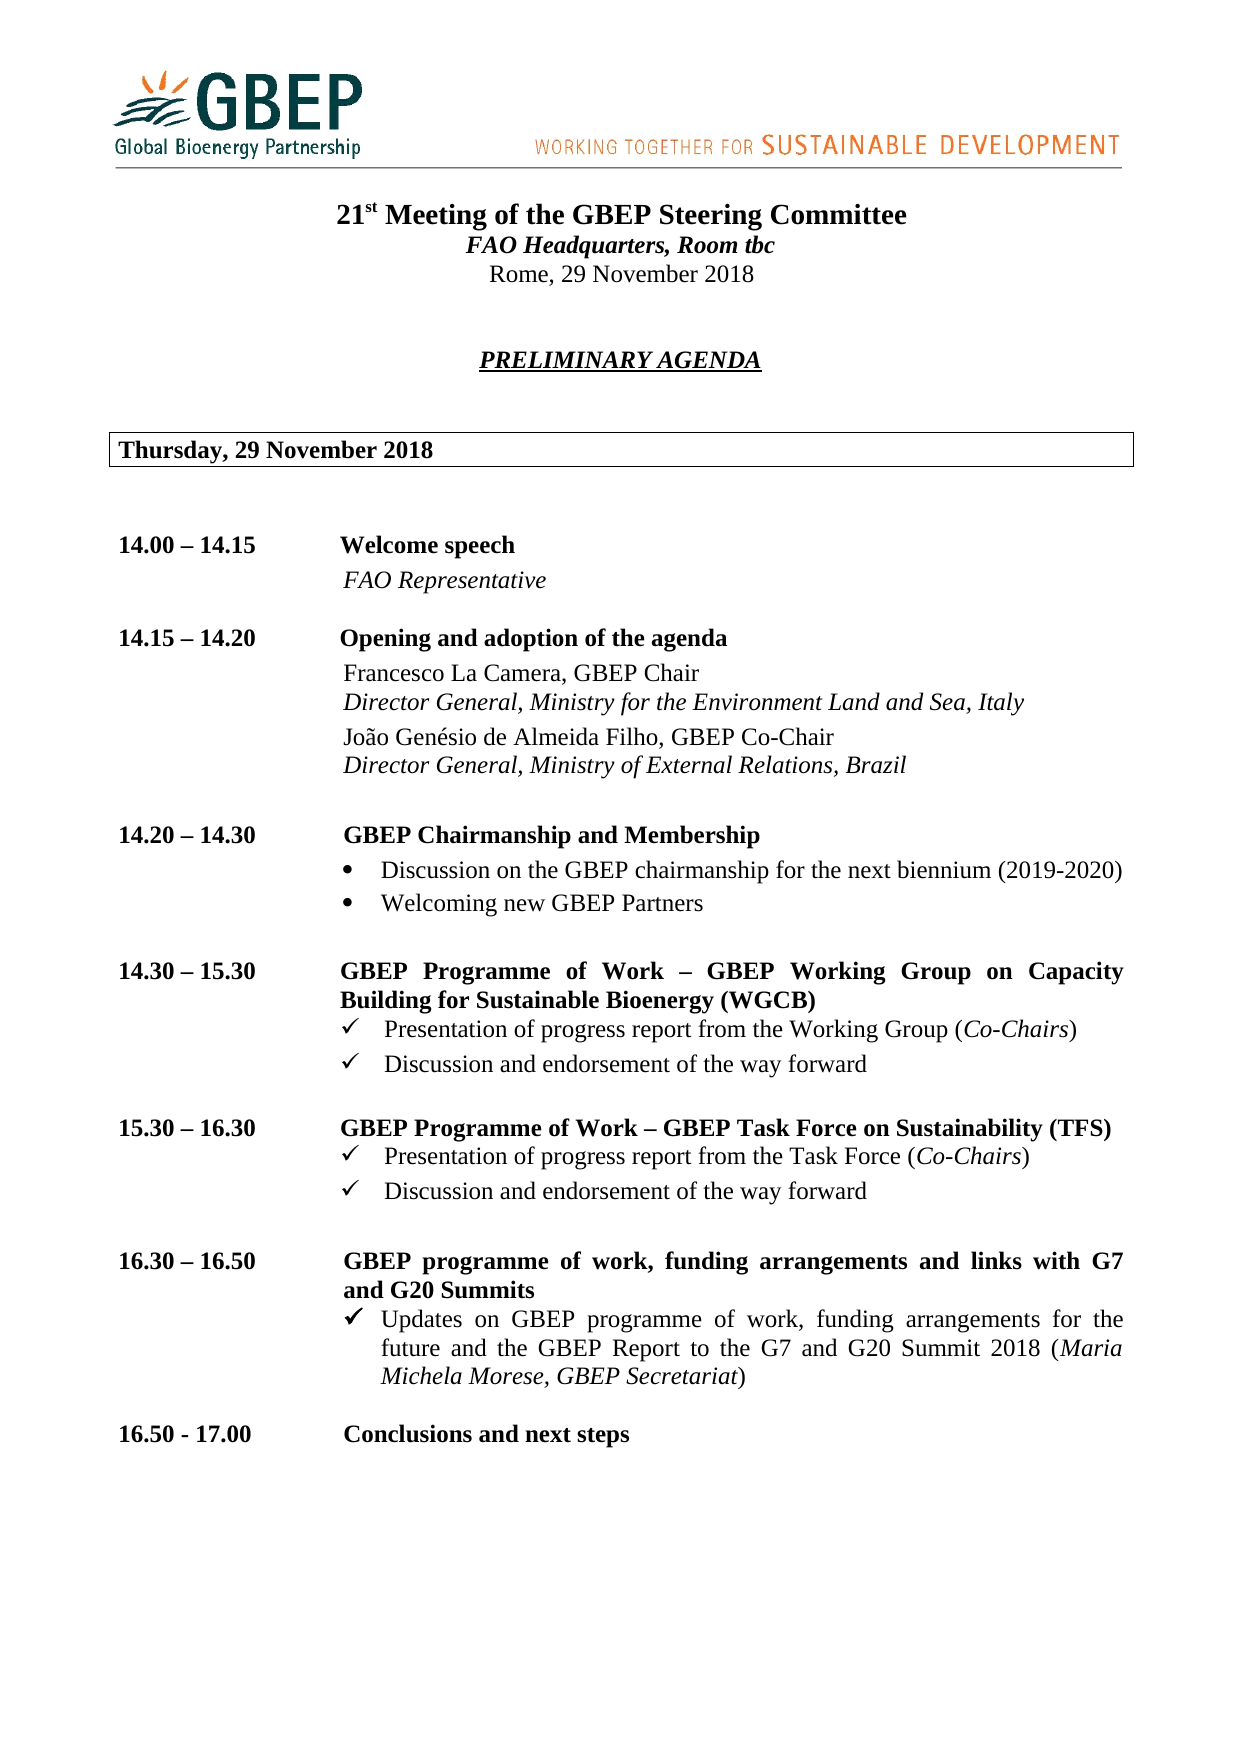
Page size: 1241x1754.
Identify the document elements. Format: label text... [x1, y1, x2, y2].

text FAO Headquarters, Room tbc [118, 230, 1125, 259]
list Welcoming new GBEP Partners [343, 888, 1125, 917]
text 16.30 – 16.50 GBEP programme of work, funding arrangements and links with G7 and G20 Summits [118, 1246, 1125, 1304]
text Thursday, 29 November 2018 [110, 433, 1133, 466]
text 14.15 – 14.20 Opening and adoption of the agenda [118, 623, 1125, 652]
text 15.30 – 16.30 GBEP Programme of Work – GBEP Task Force on Sustainability (TFS) [118, 1113, 1125, 1141]
text Rome, 29 November 2018 [118, 259, 1125, 288]
text FAO Representative [118, 565, 1125, 594]
text PRELIMINARY AGENDA [118, 345, 1125, 374]
text Francesco La Camera, GBEP Chair [118, 658, 1125, 687]
text 14.00 – 14.15 Welcome speech [118, 530, 1125, 559]
list Updates on GBEP programme of work, funding arrangements for the future and the GBEP Report to the G7 and G20 Summit 2018 (Maria Michela Morese, GBEP Secretariat) [343, 1304, 1125, 1390]
text 14.30 – 15.30 GBEP Programme of Work – GBEP Working Group on Capacity Building for Sustainable Bioenergy (WGCB) [118, 956, 1125, 1014]
text 14.20 – 14.30 GBEP Chairmanship and Membership [118, 820, 1125, 849]
list Discussion and endorsement of the way forward [340, 1049, 1137, 1078]
text 16.50 - 17.00 Conclusions and next steps [118, 1419, 1125, 1448]
text Director General, Ministry for the Environment Land and Sea, Italy [118, 687, 1125, 715]
list Discussion and endorsement of the way forward [340, 1176, 1137, 1205]
text João Genésio de Almeida Filho, GBEP Co-Chair [118, 722, 1125, 750]
list Discussion on the GBEP chairmanship for the next biennium (2019-2020) [343, 855, 1125, 884]
list Presentation of progress report from the Task Force (Co-Chairs) [340, 1141, 1137, 1170]
text Director General, Ministry of External Relations, Brazil [118, 750, 1125, 779]
text 21st Meeting of the GBEP Steering Committee [118, 197, 1125, 230]
list Presentation of progress report from the Working Group (Co-Chairs) [340, 1014, 1137, 1043]
